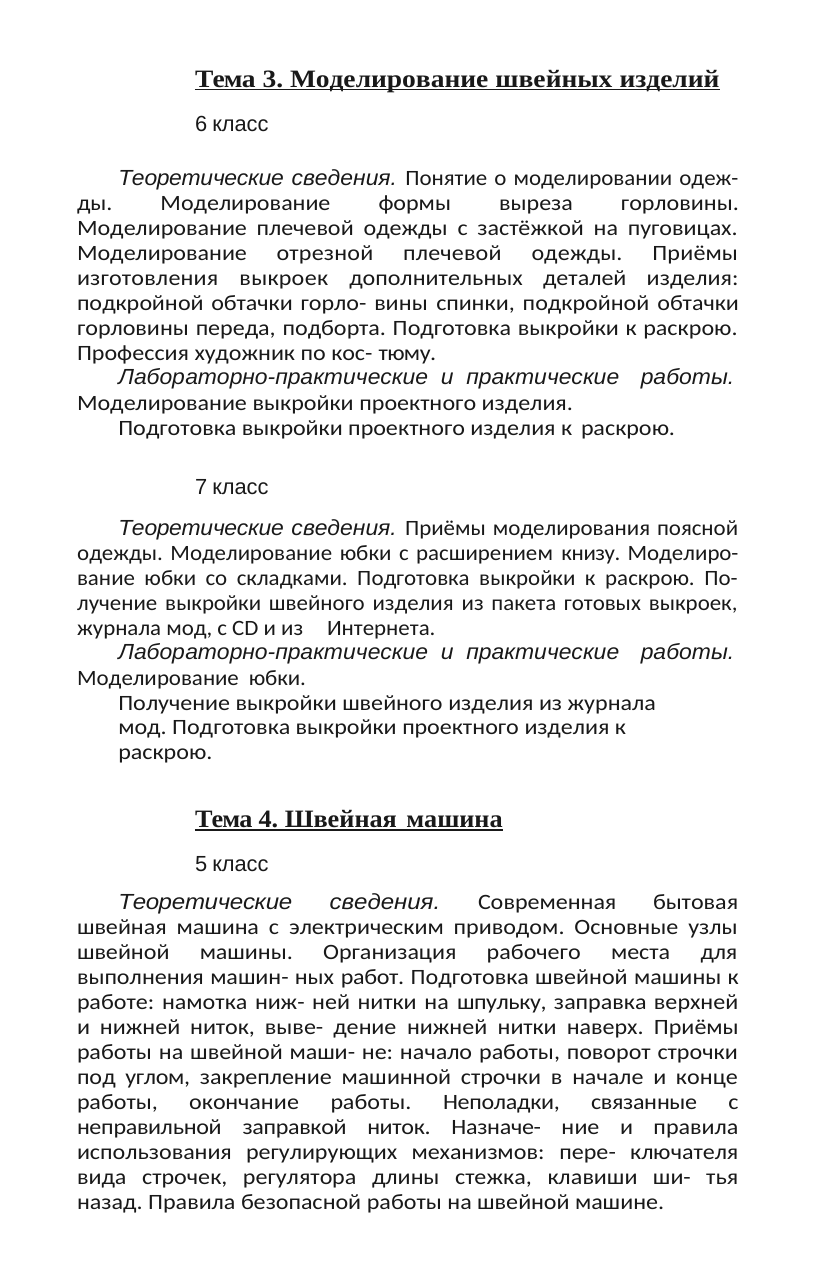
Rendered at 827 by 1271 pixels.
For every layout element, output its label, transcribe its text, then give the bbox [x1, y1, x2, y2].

text Моделирование юбки. [77, 664, 740, 690]
text Лабораторно-практические и практические работы. [118, 640, 740, 664]
list класс [195, 851, 750, 876]
subtitle Тема 4. Швейная машина [195, 804, 740, 833]
text Моделирование выкройки проектного изделия. [77, 389, 740, 415]
text Теоретические сведения. Приёмы моделирования поясной одежды. Моделирование юбки с расширением книзу. Моделиро- вание юбки со складками. Подготовка выкройки к раскрою. По- лучение выкройки швейного изделия из пакета готовых выкроек, журнала мод, с CD и из Интернета. [77, 515, 738, 640]
list класс [195, 110, 750, 136]
text Теоретические сведения. Современная бытовая швейная машина с электрическим приводом. Основные узлы швейной машины. Организация рабочего места для выполнения машин- ных работ. Подготовка швейной машины к работе: намотка ниж- ней нитки на шпульку, заправка верхней и нижней ниток, выве- дение нижней нитки наверх. Приёмы работы на швейной маши- не: начало работы, поворот строчки под углом, закрепление машинной строчки в начале и конце работы, окончание работы. Неполадки, связанные с неправильной заправкой ниток. Назначе- ние и правила использования регулирующих механизмов: пере- ключателя вида строчек, регулятора длины стежка, клавиши ши- тья назад. Правила безопасной работы на швейной машине. [77, 889, 738, 1214]
text Лабораторно-практические и практические работы. [118, 365, 740, 389]
text Получение выкройки швейного изделия из журнала мод. Подготовка выкройки проектного изделия к раскрою. [118, 691, 703, 765]
list класс [195, 474, 750, 499]
text Подготовка выкройки проектного изделия к раскрою. [118, 415, 740, 441]
text Тема 3. Моделирование швейных изделий [195, 64, 740, 92]
text Теоретические сведения. Понятие о моделировании одеж- ды. Моделирование формы выреза горловины. Моделирование плечевой одежды с застёжкой на пуговицах. Моделирование отрезной плечевой одежды. Приёмы изготовления выкроек дополнительных деталей изделия: подкройной обтачки горло- вины спинки, подкройной обтачки горловины переда, подборта. Подготовка выкройки к раскрою. Профессия художник по кос- тюму. [77, 165, 739, 365]
